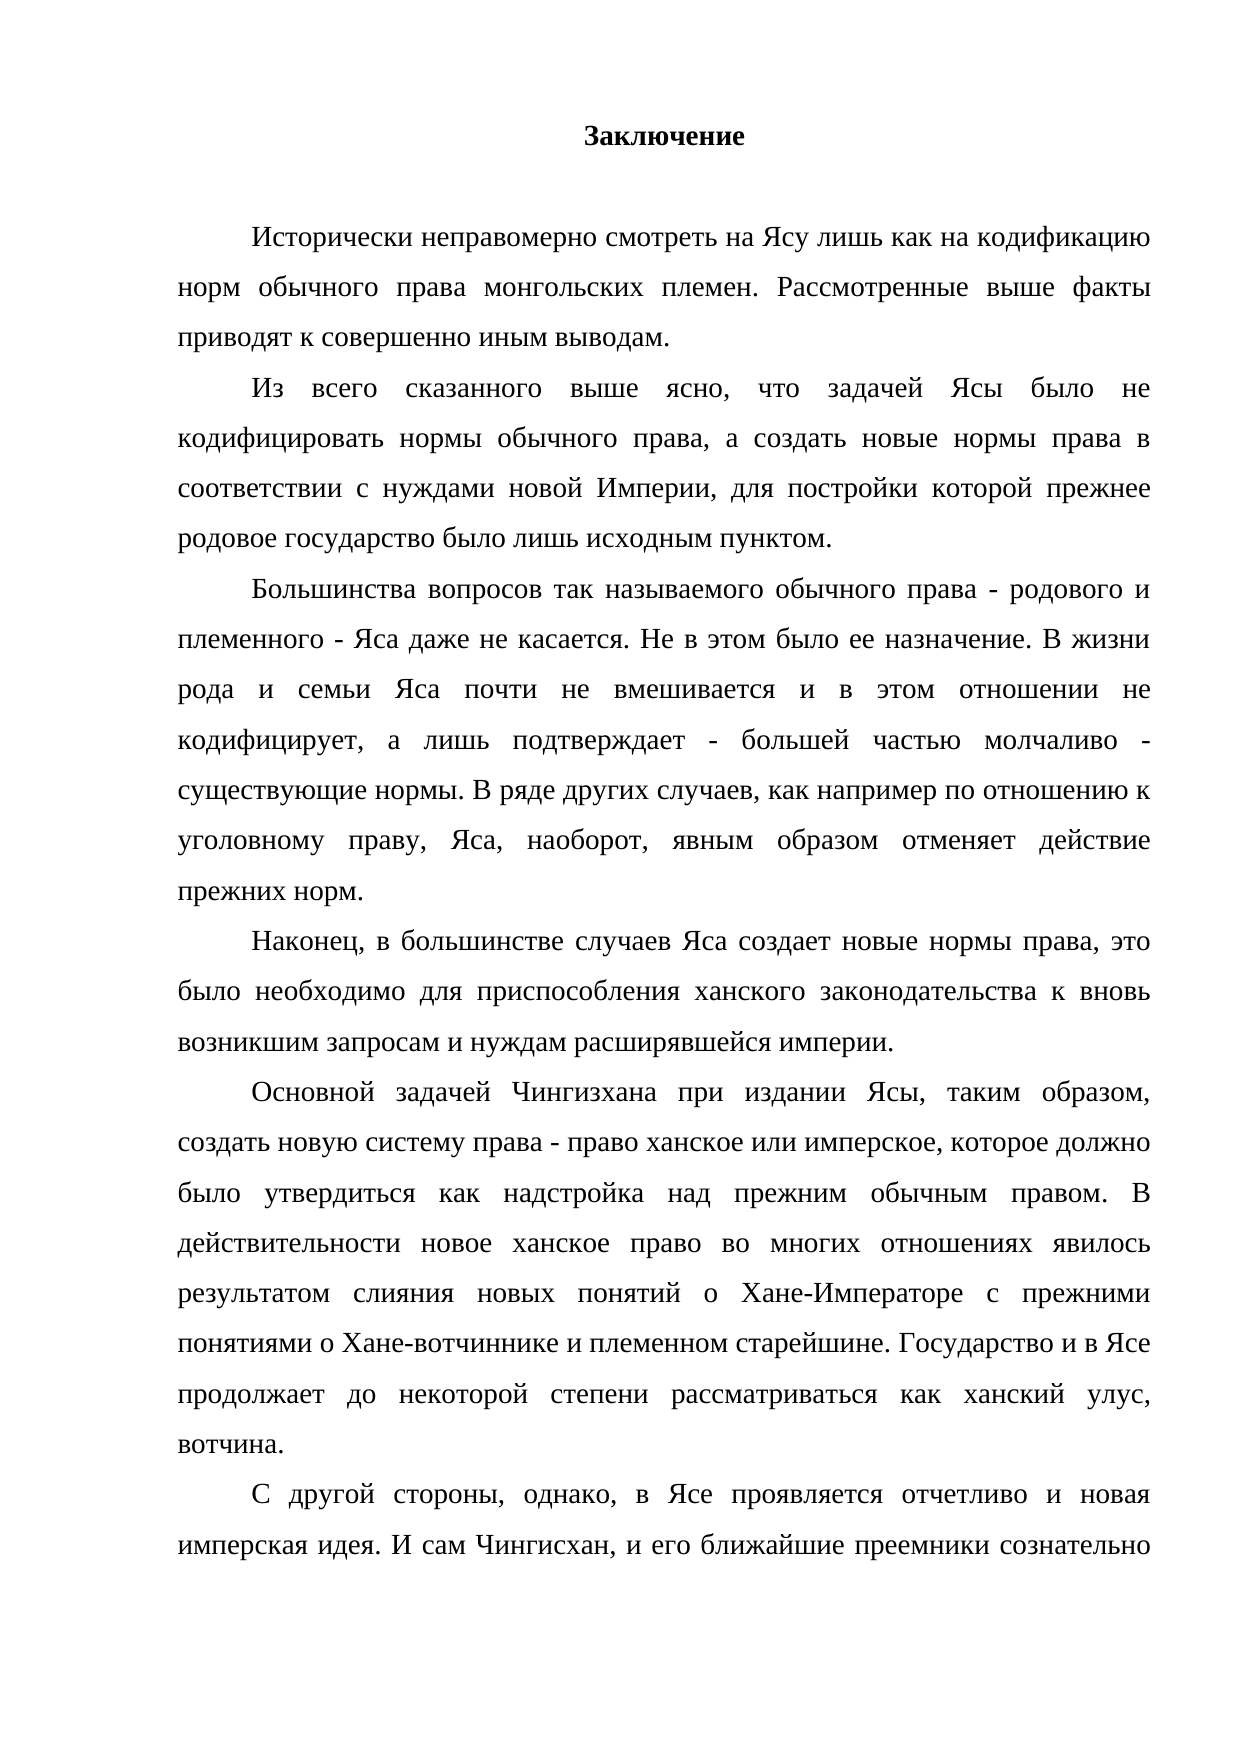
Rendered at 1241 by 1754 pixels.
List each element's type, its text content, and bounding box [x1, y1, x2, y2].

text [177, 1477, 1152, 1560]
text Основной задачей Чингизхана при издании Ясы, таким образом, создать новую систему права - право ханское или имперское, которое должно было утвердиться как надстройка над прежним обычным правом. В действительности новое ханское право во многих отношениях явилось результатом слияния новых понятий о Хане-Императоре с прежними понятиями о Хане-вотчиннике и племенном старейшине. Государство и в Ясе продолжает до некоторой степени рассматриваться как ханский улус, вотчина. [177, 1074, 1152, 1460]
text Большинства вопросов так называемого обычного права - родового и племенного - Яса даже не касается. Не в этом было ее назначение. В жизни рода и семьи Яса почти не вмешивается и в этом отношении не кодифицирует, а лишь подтверждает - большей частью молчаливо - существующие нормы. В ряде других случаев, как например по отношению к уголовному праву, Яса, наоборот, явным образом отменяет действие прежних норм. [177, 571, 1152, 906]
text Заключение [177, 118, 1152, 152]
text Из всего сказанного выше ясно, что задачей Ясы было не кодифицировать нормы обычного права, а создать новые нормы права в соответствии с нуждами новой Империи, для постройки которой прежнее родовое государство было лишь исходным пунктом. [177, 370, 1152, 554]
text Наконец, в большинстве случаев Яса создает новые нормы права, это было необходимо для приспособления ханского законодательства к вновь возникшим запросам и нуждам расширявшейся империи. [177, 923, 1152, 1057]
text Исторически неправомерно смотреть на Ясу лишь как на кодификацию норм обычного права монгольских племен. Рассмотренные выше факты приводят к совершенно иным выводам. [177, 219, 1152, 353]
